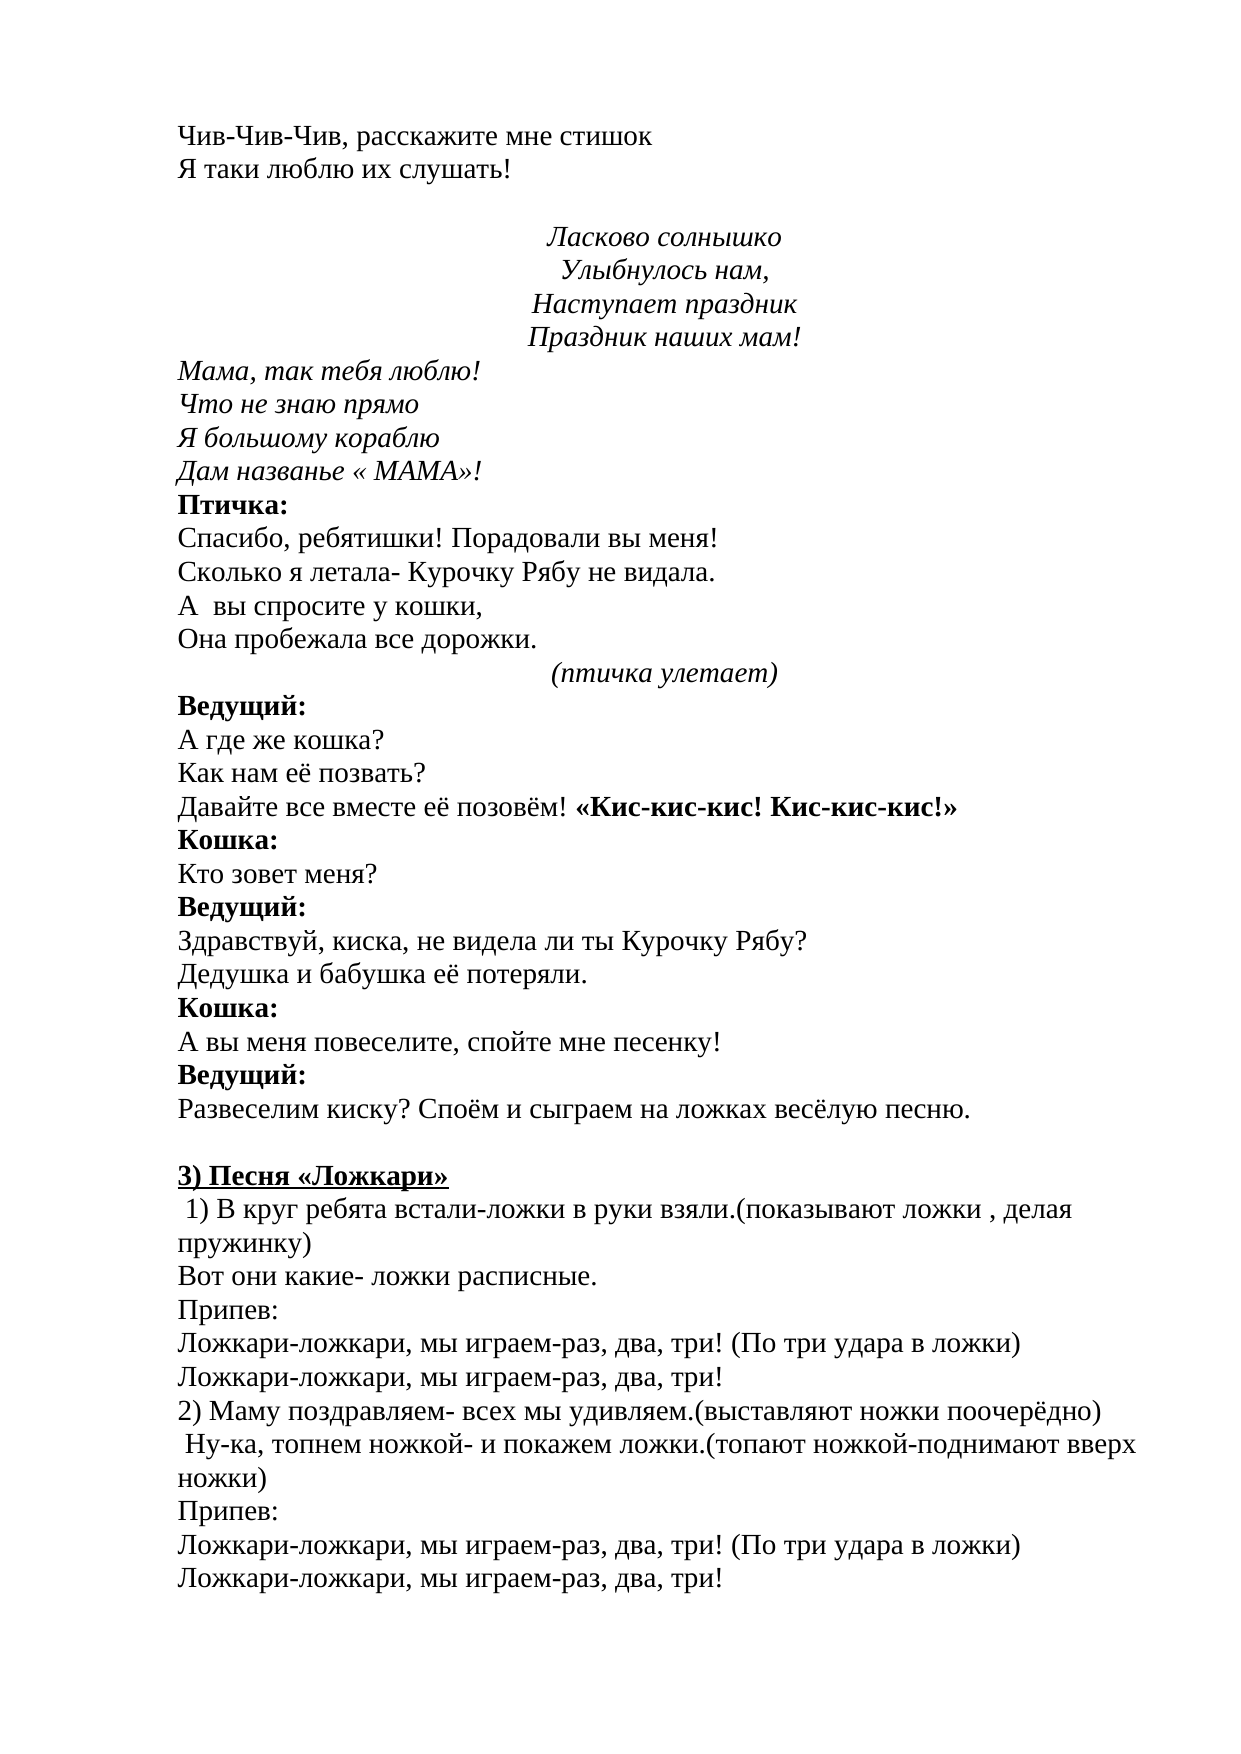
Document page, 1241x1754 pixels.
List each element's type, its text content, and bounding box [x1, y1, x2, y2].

text 2) Маму поздравляем- всех мы удивляем.(выставляют ножки поочерёдно) [177, 1393, 1152, 1426]
text Вот они какие- ложки расписные. [177, 1258, 1152, 1292]
text Мама, так тебя люблю! [177, 353, 1152, 386]
text Припев: [177, 1493, 1152, 1527]
text Давайте все вместе её позовём! «Кис-кис-кис! Кис-кис-кис!» [177, 789, 1152, 822]
text Ведущий: [177, 889, 1152, 923]
text А вы спросите у кошки, [177, 588, 1152, 621]
text Птичка: [177, 487, 1152, 521]
text Ласково солнышко Улыбнулось нам, [177, 219, 1152, 286]
text Наступает праздник [177, 286, 1152, 319]
text Кто зовет меня? [177, 856, 1152, 889]
text 1) В круг ребята встали-ложки в руки взяли.(показывают ложки , делая пружинку) [177, 1191, 1152, 1258]
text Развеселим киску? Споём и сыграем на ложках весёлую песню. [177, 1091, 1152, 1124]
text Ведущий: А где же кошка? [177, 688, 1152, 755]
text Кошка: [177, 822, 1152, 856]
text Как нам её позвать? [177, 755, 1152, 789]
text А вы меня повеселите, спойте мне песенку! [177, 1024, 1152, 1057]
text Ложкари-ложкари, мы играем-раз, два, три! (По три удара в ложки) [177, 1326, 1152, 1359]
text Здравствуй, киска, не видела ли ты Курочку Рябу? [177, 923, 1152, 957]
text Дам названье « МАМА»! [177, 453, 1152, 487]
text Чив-Чив-Чив, расскажите мне стишок Я таки люблю их слушать! [177, 118, 1152, 185]
text Праздник наших мам! [177, 319, 1152, 353]
text Ведущий: [177, 1057, 1152, 1091]
text Сколько я летала- Курочку Рябу не видала. [177, 554, 1152, 588]
text Ложкари-ложкари, мы играем-раз, два, три! [177, 1359, 1152, 1393]
text Кошка: [177, 990, 1152, 1024]
text Припев: [177, 1292, 1152, 1326]
text Что не знаю прямо Я большому кораблю [177, 386, 1152, 453]
text Она пробежала все дорожки. [177, 621, 1152, 655]
text Ложкари-ложкари, мы играем-раз, два, три! [177, 1560, 1152, 1594]
text Дедушка и бабушка её потеряли. [177, 957, 1152, 990]
text (птичка улетает) [177, 655, 1152, 688]
text Ложкари-ложкари, мы играем-раз, два, три! (По три удара в ложки) [177, 1527, 1152, 1560]
text Спасибо, ребятишки! Порадовали вы меня! [177, 521, 1152, 554]
text 3) Песня «Ложкари» [177, 1158, 1152, 1191]
text Ну-ка, топнем ножкой- и покажем ложки.(топают ножкой-поднимают вверх ножки) [177, 1426, 1152, 1493]
